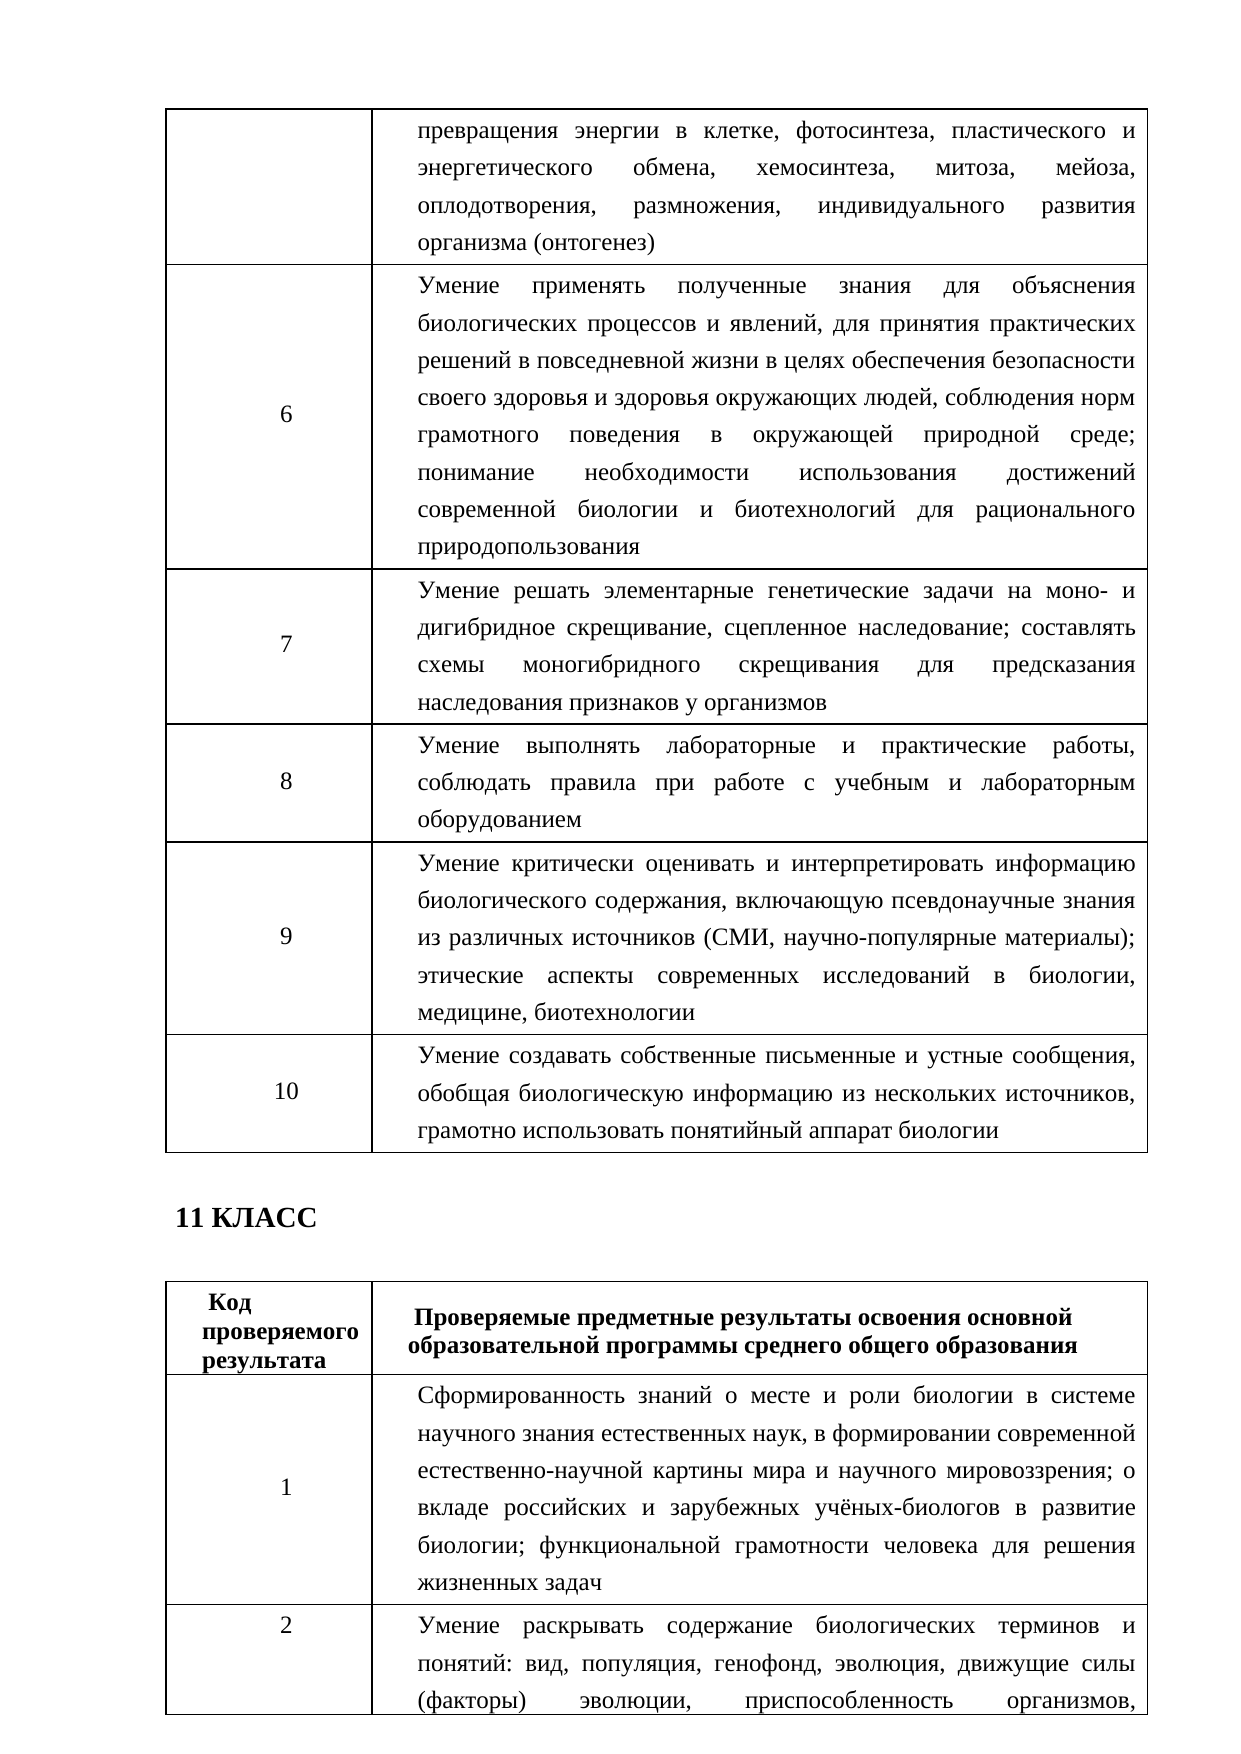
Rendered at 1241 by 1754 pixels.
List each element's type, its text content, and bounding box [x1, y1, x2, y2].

table_header Проверяемые предметные результаты освоения основной образовательной программы среднего общего образования [373, 1282, 1147, 1374]
text 11 КЛАСС [175, 1200, 1226, 1234]
table_cell 1 [167, 1375, 371, 1603]
table_cell 5 [167, 110, 371, 263]
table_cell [373, 110, 1147, 263]
table_cell 8 [167, 725, 371, 841]
table_cell Умение решать элементарные генетические задачи на моно- и дигибридное скрещивание, сцепленное наследование; составлять схемы моногибридного скрещивания для предсказания наследования признаков у организмов [373, 570, 1147, 723]
table_cell Умение создавать собственные письменные и устные сообщения, обобщая биологическую информацию из нескольких источников, грамотно использовать понятийный аппарат биологии [373, 1035, 1147, 1151]
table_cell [373, 1605, 1147, 1714]
table_cell 7 [167, 570, 371, 723]
table_cell Умение выполнять лабораторные и практические работы, соблюдать правила при работе с учебным и лабораторным оборудованием [373, 725, 1147, 841]
table_cell 9 [167, 843, 371, 1033]
table_cell Умение критически оценивать и интерпретировать информацию биологического содержания, включающую псевдонаучные знания из различных источников (СМИ, научно-популярные материалы); этические аспекты современных исследований в биологии, медицине, биотехнологии [373, 843, 1147, 1033]
table_cell 2 [167, 1605, 371, 1714]
table_cell 6 [167, 265, 371, 568]
table_cell Сформированность знаний о месте и роли биологии в системе научного знания естественных наук, в формировании современной естественно-научной картины мира и научного мировоззрения; о вкладе российских и зарубежных учёных-биологов в развитие биологии; функциональной грамотности человека для решения жизненных задач [373, 1375, 1147, 1603]
table_cell Умение применять полученные знания для объяснения биологических процессов и явлений, для принятия практических решений в повседневной жизни в целях обеспечения безопасности своего здоровья и здоровья окружающих людей, соблюдения норм грамотного поведения в окружающей природной среде; понимание необходимости использования достижений современной биологии и биотехнологий для рационального природопользования [373, 265, 1147, 568]
table_header Код проверяемого результата [167, 1282, 371, 1374]
table_cell 10 [167, 1035, 371, 1151]
